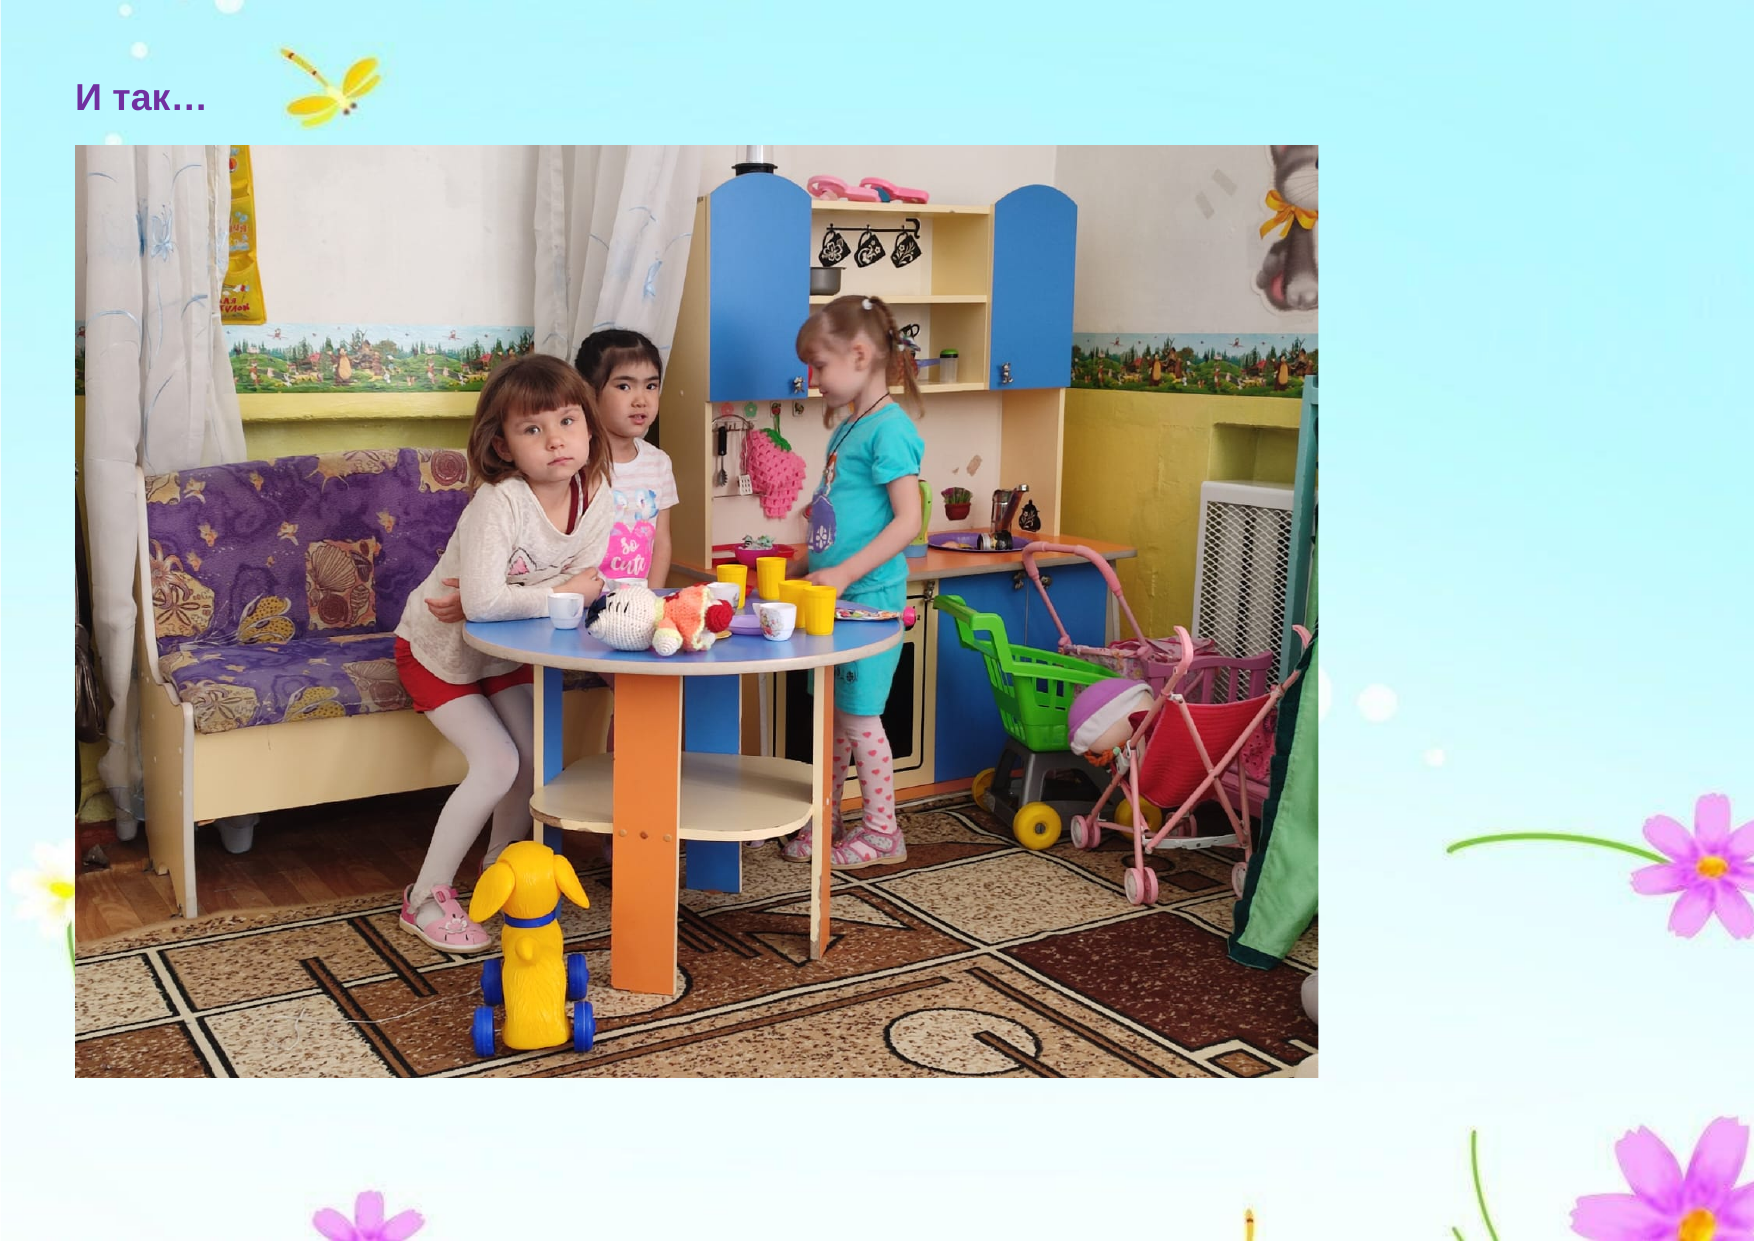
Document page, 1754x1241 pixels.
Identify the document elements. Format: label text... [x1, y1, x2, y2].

text И так… [75, 75, 1679, 118]
picture [0, 0, 1754, 1241]
